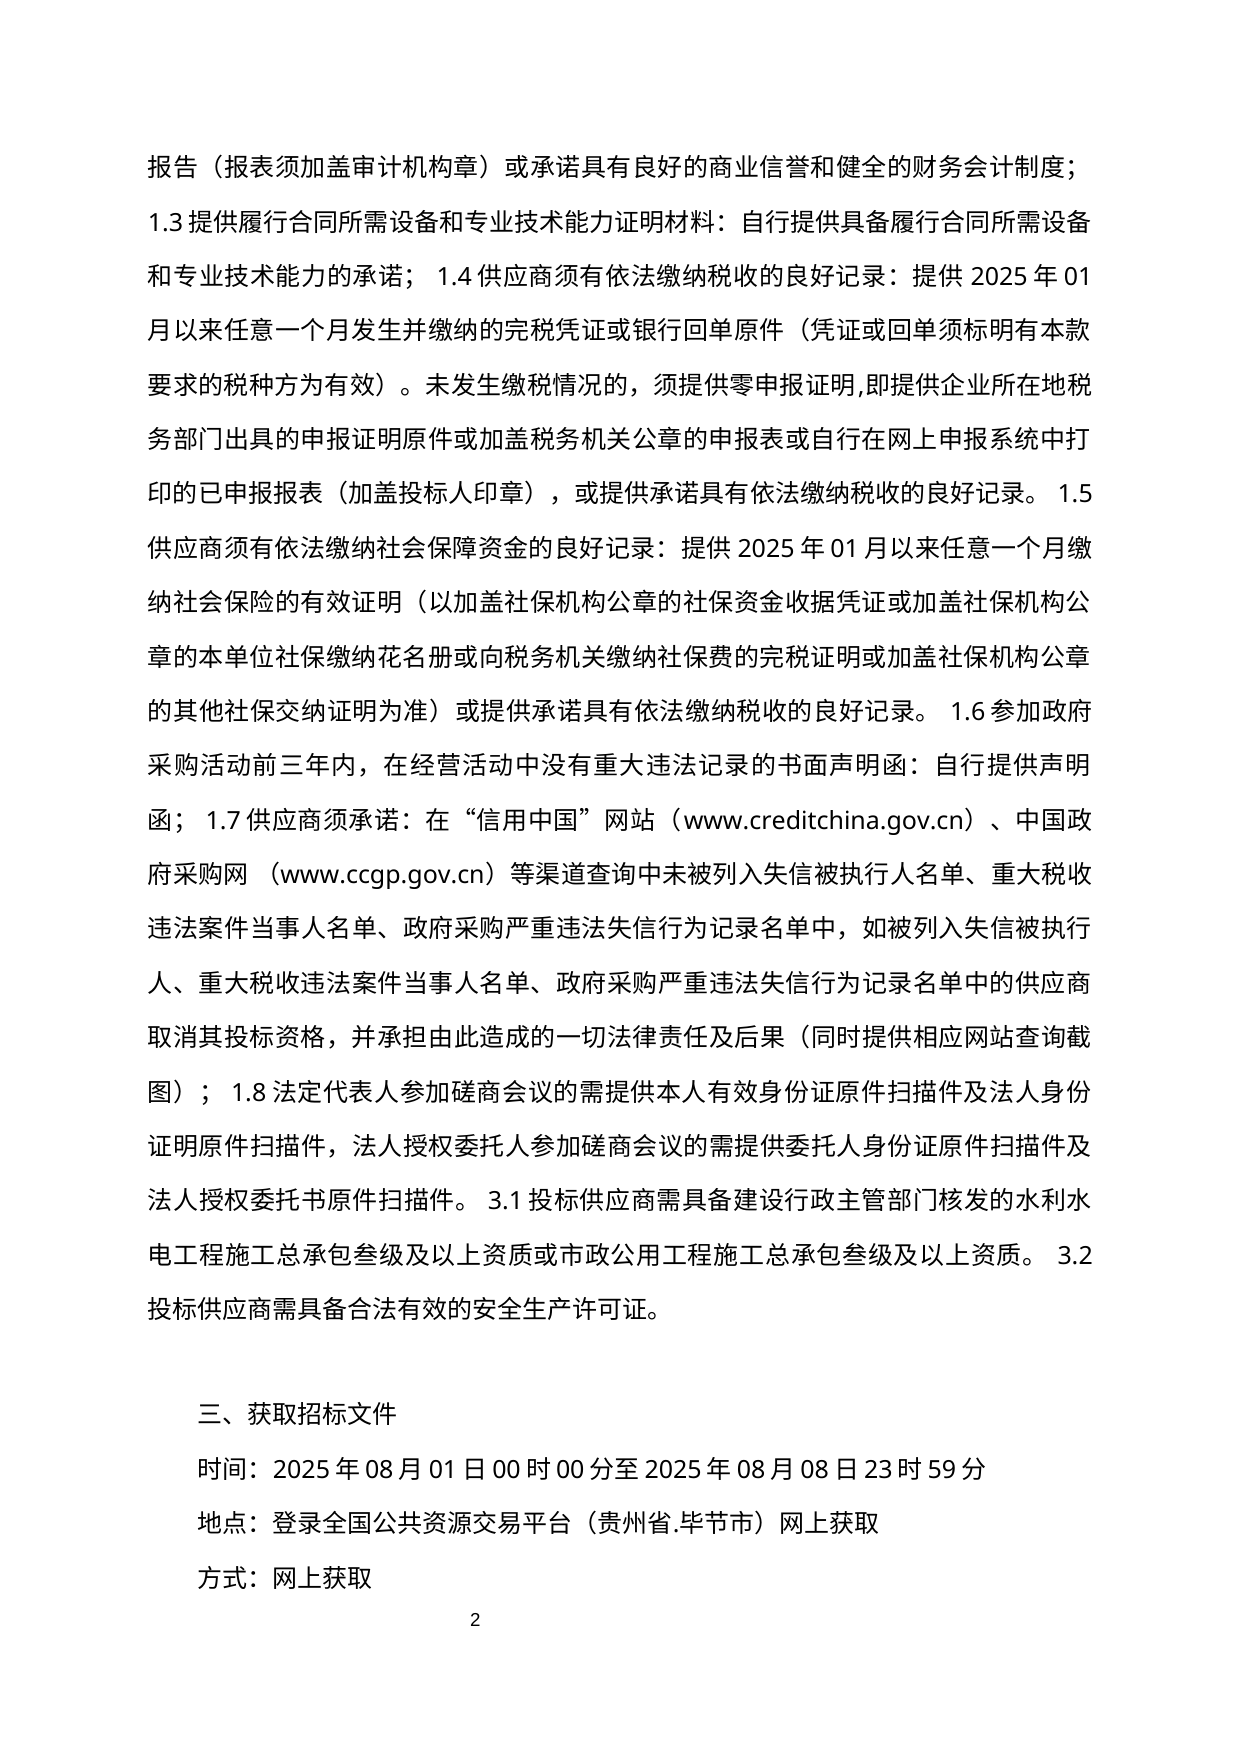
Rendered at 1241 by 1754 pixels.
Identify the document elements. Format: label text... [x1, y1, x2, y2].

text 地点：登录全国公共资源交易平台（贵州省.毕节市）网上获取 [148, 1504, 1093, 1540]
text 方式：网上获取 [148, 1558, 1093, 1594]
text 三、获取招标文件 [148, 1395, 1093, 1431]
text 时间：2025年08月01日00时00分至2025年08月08日23时59分 [148, 1449, 1093, 1486]
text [148, 148, 1093, 1326]
